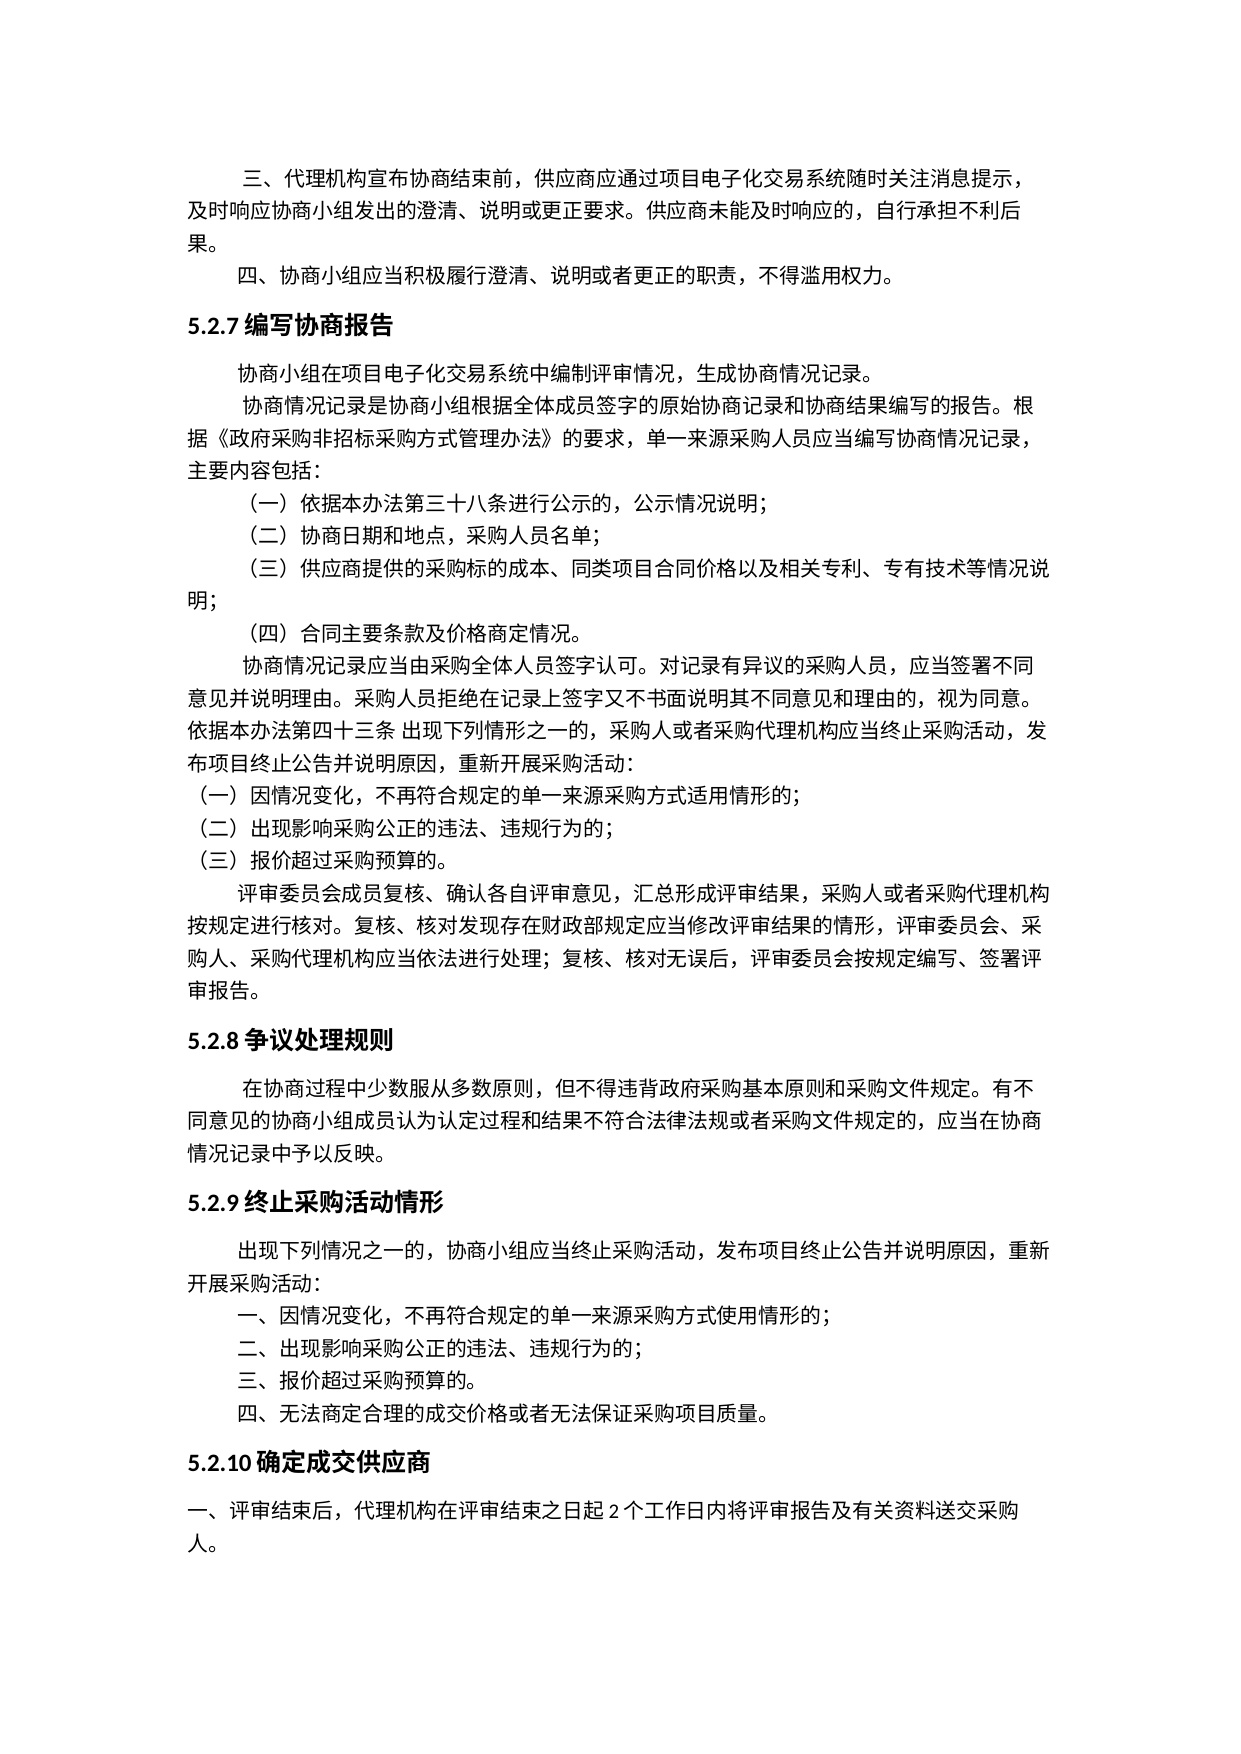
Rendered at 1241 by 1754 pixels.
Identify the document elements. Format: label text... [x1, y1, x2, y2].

text （一）因情况变化，不再符合规定的单一来源采购方式适用情形的； [187, 779, 1053, 812]
text 四、无法商定合理的成交价格或者无法保证采购项目质量。 [187, 1397, 1053, 1429]
text 5.2.10确定成交供应商 [187, 1429, 1053, 1494]
text （四）合同主要条款及价格商定情况。 [187, 617, 1053, 649]
text 在协商过程中少数服从多数原则，但不得违背政府采购基本原则和采购文件规定。有不同意见的协商小组成员认为认定过程和结果不符合法律法规或者采购文件规定的，应当在协商情况记录中予以反映。 [187, 1072, 1053, 1169]
text 四、协商小组应当积极履行澄清、说明或者更正的职责，不得滥用权力。 [187, 259, 1053, 292]
text 三、代理机构宣布协商结束前，供应商应通过项目电子化交易系统随时关注消息提示，及时响应协商小组发出的澄清、说明或更正要求。供应商未能及时响应的，自行承担不利后果。 [187, 162, 1053, 259]
text 协商情况记录应当由采购全体人员签字认可。对记录有异议的采购人员，应当签署不同意见并说明理由。采购人员拒绝在记录上签字又不书面说明其不同意见和理由的，视为同意。 [187, 649, 1053, 714]
text 三、报价超过采购预算的。 [187, 1364, 1053, 1397]
text 依据本办法第四十三条 出现下列情形之一的，采购人或者采购代理机构应当终止采购活动，发布项目终止公告并说明原因，重新开展采购活动： [187, 714, 1053, 779]
text 二、出现影响采购公正的违法、违规行为的； [187, 1332, 1053, 1364]
text （三）报价超过采购预算的。 [187, 844, 1053, 877]
text 协商情况记录是协商小组根据全体成员签字的原始协商记录和协商结果编写的报告。根据《政府采购非招标采购方式管理办法》的要求，单一来源采购人员应当编写协商情况记录，主要内容包括： [187, 389, 1053, 487]
text 一、评审结束后，代理机构在评审结束之日起2个工作日内将评审报告及有关资料送交采购人。 [187, 1494, 1053, 1559]
text （一）依据本办法第三十八条进行公示的，公示情况说明； [187, 487, 1053, 519]
text 协商小组在项目电子化交易系统中编制评审情况，生成协商情况记录。 [187, 357, 1053, 389]
text 一、因情况变化，不再符合规定的单一来源采购方式使用情形的； [187, 1299, 1053, 1332]
text 5.2.8争议处理规则 [187, 1007, 1053, 1072]
text （二）协商日期和地点，采购人员名单； [187, 519, 1053, 552]
text 出现下列情况之一的，协商小组应当终止采购活动，发布项目终止公告并说明原因，重新开展采购活动： [187, 1234, 1053, 1299]
text （三）供应商提供的采购标的成本、同类项目合同价格以及相关专利、专有技术等情况说明； [187, 552, 1053, 617]
text 5.2.9终止采购活动情形 [187, 1169, 1053, 1234]
text （二）出现影响采购公正的违法、违规行为的； [187, 812, 1053, 844]
text 5.2.7编写协商报告 [187, 292, 1053, 357]
text 评审委员会成员复核、确认各自评审意见，汇总形成评审结果，采购人或者采购代理机构按规定进行核对。复核、核对发现存在财政部规定应当修改评审结果的情形，评审委员会、采购人、采购代理机构应当依法进行处理；复核、核对无误后，评审委员会按规定编写、签署评审报告。 [187, 877, 1053, 1007]
